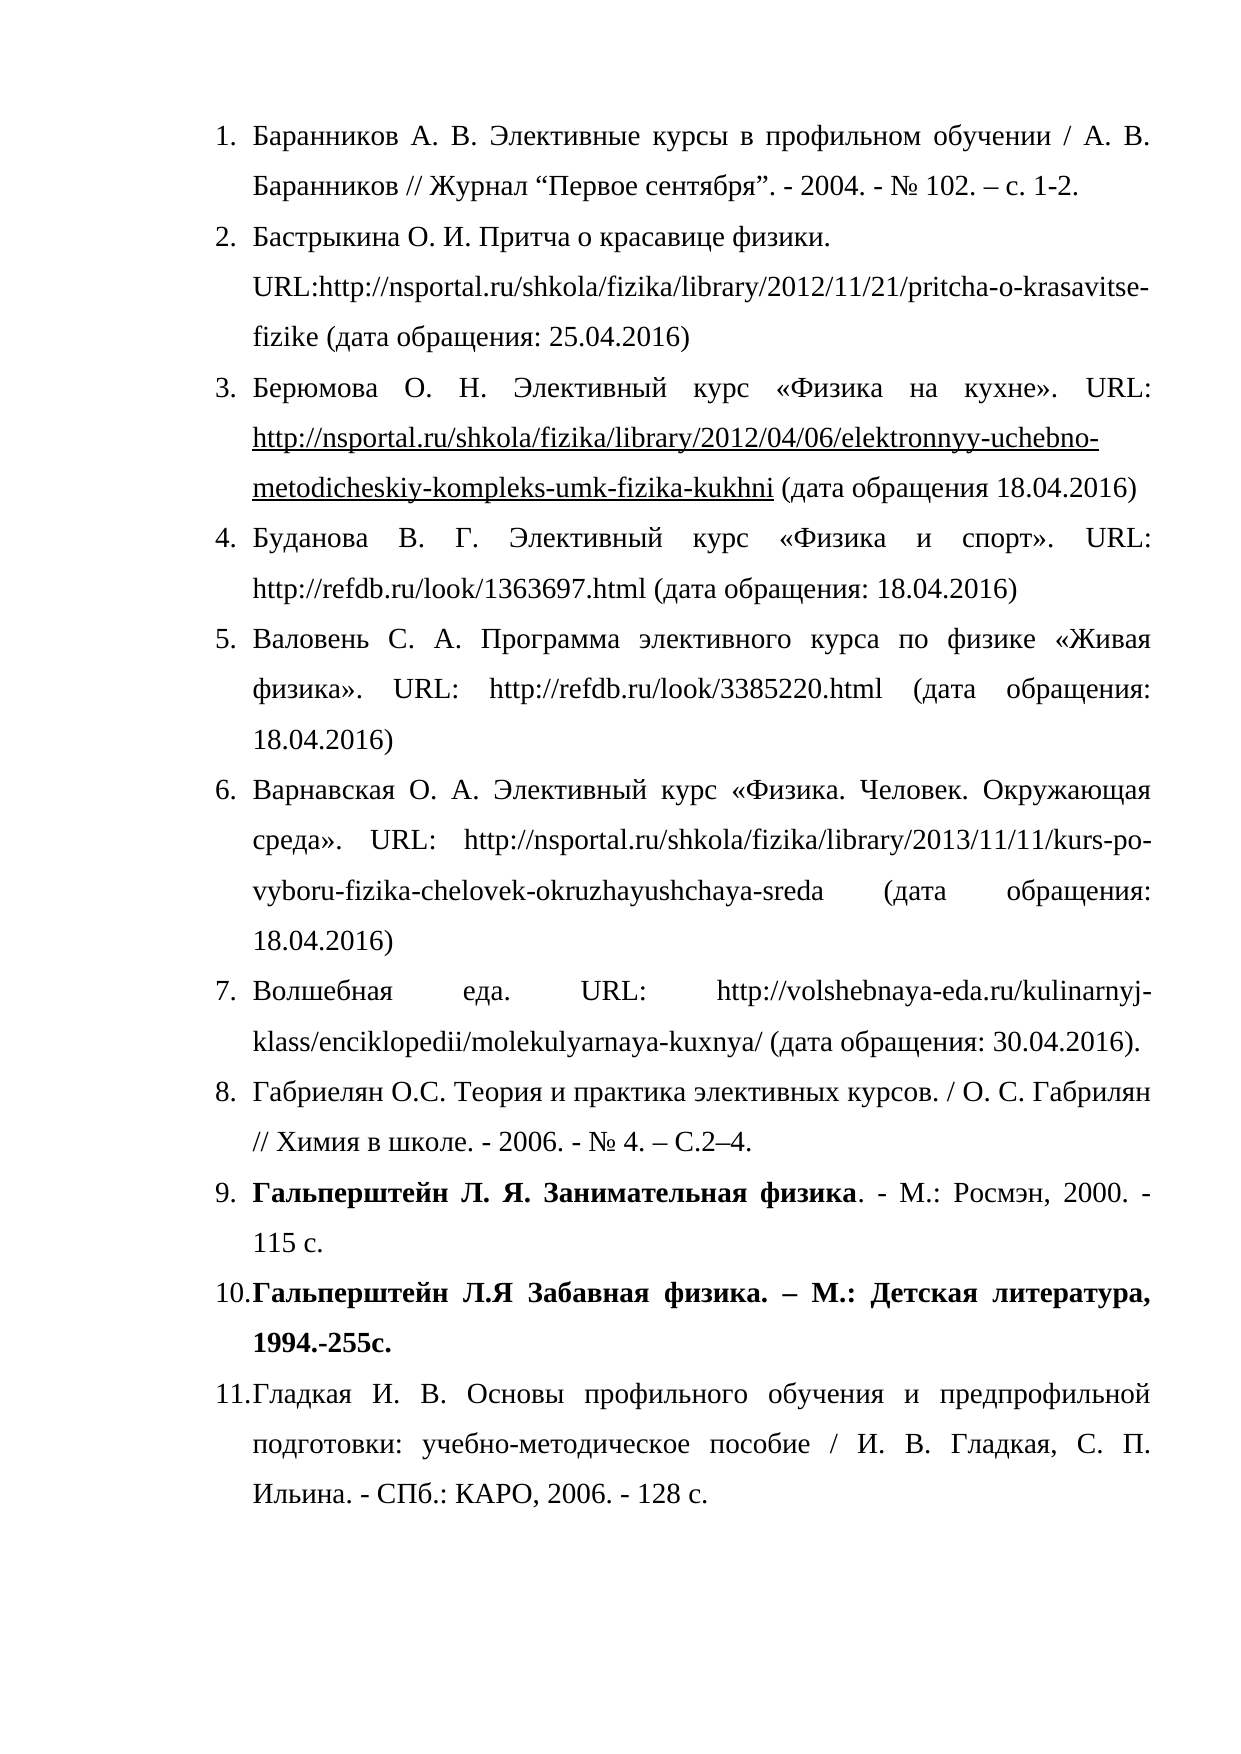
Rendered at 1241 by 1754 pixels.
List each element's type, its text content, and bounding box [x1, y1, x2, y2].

list Валовень С. А. Программа элективного курса по физике «Живая физика». URL: http://refdb.ru/look/3385220.html (дата обращения: 18.04.2016) [215, 621, 1152, 755]
text URL:http://nsportal.ru/shkola/fizika/library/2012/11/21/pritcha-o-krasavitse-fizike (дата обращения: 25.04.2016) [252, 269, 1152, 353]
list Гальперштейн Л. Я. Занимательная физика. - М.: Росмэн, 2000. - 115 с. [215, 1175, 1152, 1258]
list Гальперштейн Л.Я Забавная физика. – М.: Детская литература, 1994.-255с. [215, 1275, 1152, 1359]
list Берюмова О. Н. Элективный курс «Физика на кухне». URL: http://nsportal.ru/shkola/fizika/library/2012/04/06/elektronnyy-uchebno-metodicheskiy-kompleks-umk-fizika-kukhni (дата обращения 18.04.2016) [215, 370, 1152, 504]
list Волшебная еда. URL: http://volshebnaya-eda.ru/kulinarnyj-klass/enciklopedii/molekulyarnaya-kuxnya/ (дата обращения: 30.04.2016). [215, 973, 1152, 1057]
list Габриелян О.С. Теория и практика элективных курсов. / О. С. Габрилян // Химия в школе. - 2006. - № 4. – С.2–4. [215, 1074, 1152, 1158]
list Варнавская О. А. Элективный курс «Физика. Человек. Окружающая среда». URL: http://nsportal.ru/shkola/fizika/library/2013/11/11/kurs-po-vyboru-fizika-chelovek-okruzhayushchaya-sreda (дата обращения: 18.04.2016) [215, 772, 1152, 957]
list Баранников А. В. Элективные курсы в профильном обучении / А. В. Баранников // Журнал “Первое сентября”. - 2004. - № 102. – с. 1-2. [215, 118, 1152, 202]
list Буданова В. Г. Элективный курс «Физика и спорт». URL: http://refdb.ru/look/1363697.html (дата обращения: 18.04.2016) [215, 521, 1152, 604]
list Гладкая И. В. Основы профильного обучения и предпрофильной подготовки: учебно-методическое пособие / И. В. Гладкая, С. П. Ильина. - СПб.: КАРО, 2006. - 128 с. [215, 1376, 1152, 1510]
list Бастрыкина О. И. Притча о красавице физики. [215, 219, 1152, 252]
